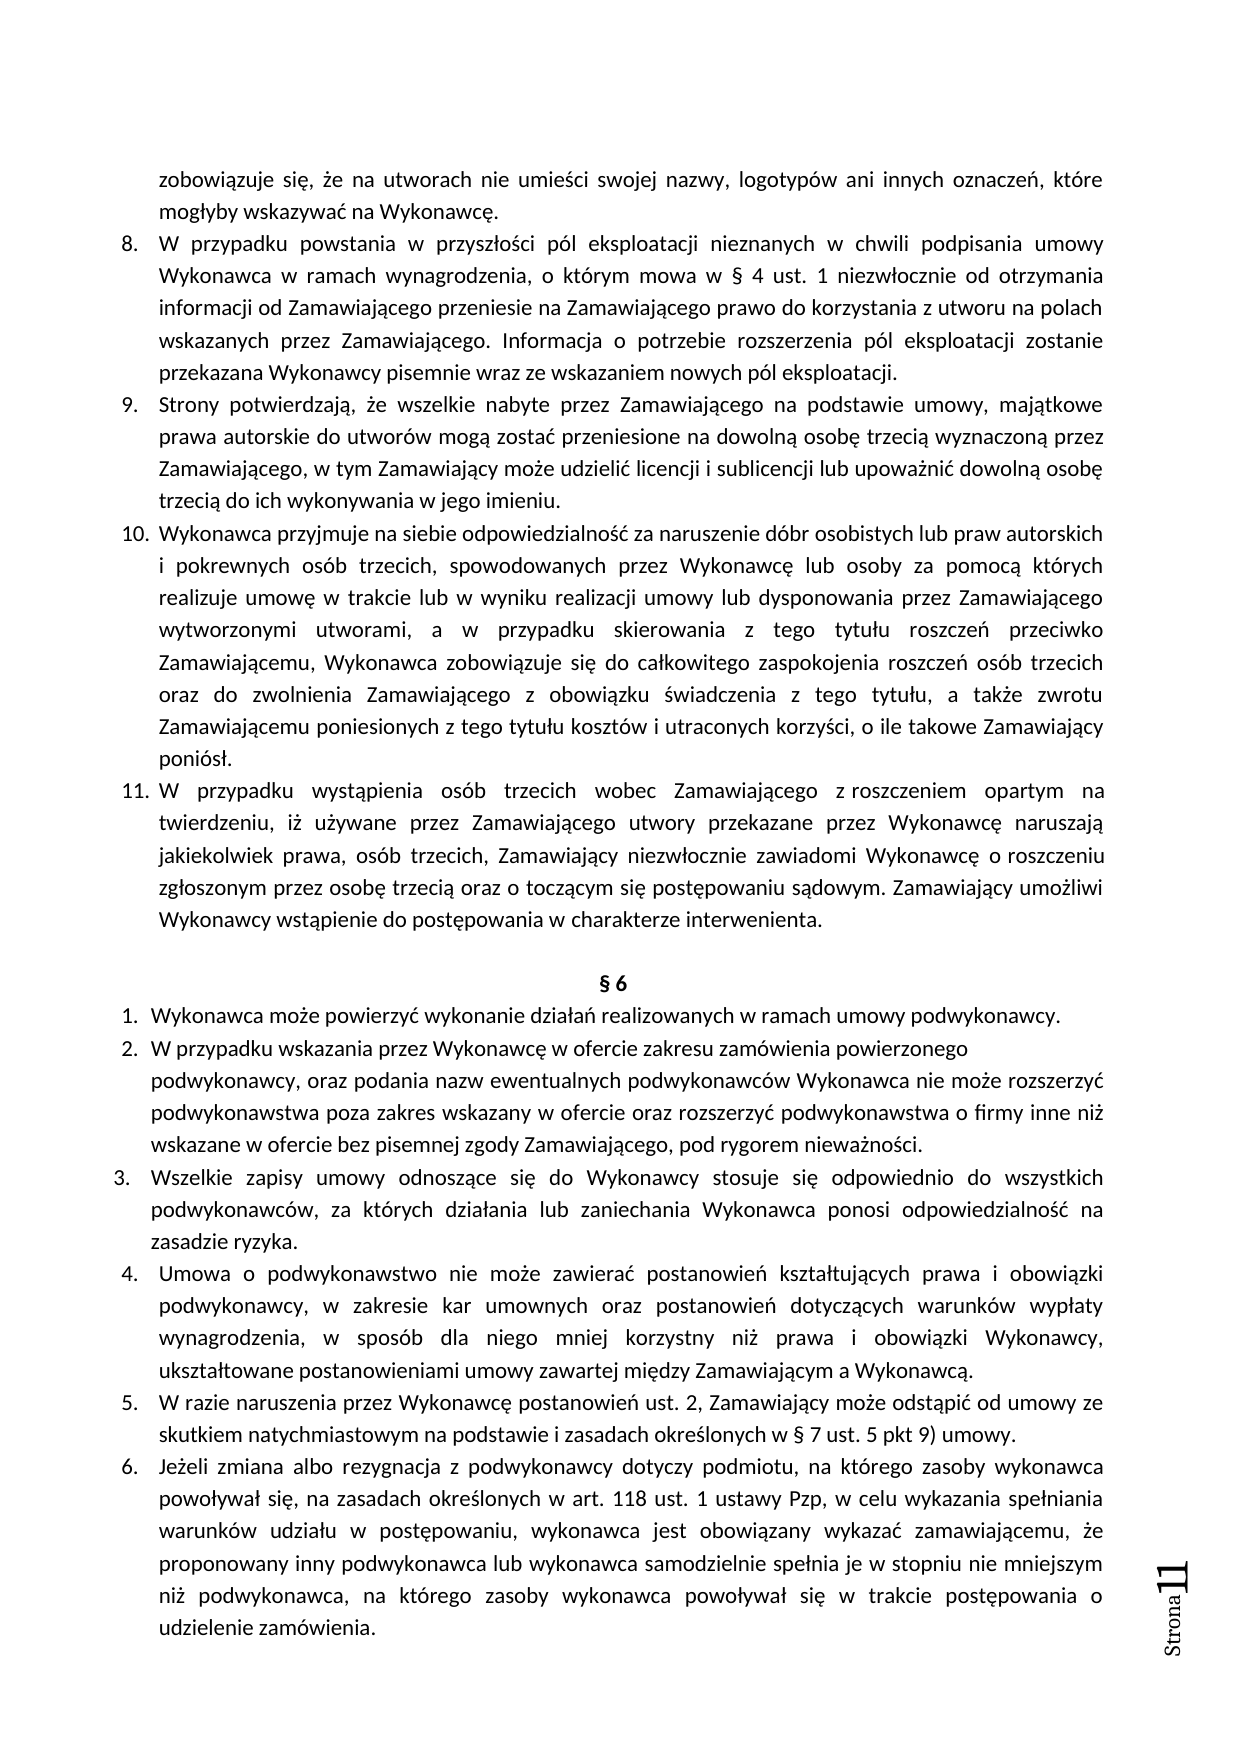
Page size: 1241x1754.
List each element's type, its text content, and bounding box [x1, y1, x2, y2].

list W razie naruszenia przez Wykonawcę postanowień ust. 2, Zamawiający może odstąpić od umowy ze skutkiem natychmiastowym na podstawie i zasadach określonych w § 7 ust. 5 pkt 9) umowy. [121, 1388, 1105, 1448]
text podwykonawcy, oraz podania nazw ewentualnych podwykonawców Wykonawca nie może rozszerzyć podwykonawstwa poza zakres wskazany w ofercie oraz rozszerzyć podwykonawstwa o firmy inne niż wskazane w ofercie bez pisemnej zgody Zamawiającego, pod rygorem nieważności. [151, 1066, 1105, 1158]
list Jeżeli zmiana albo rezygnacja z podwykonawcy dotyczy podmiotu, na którego zasoby wykonawca powoływał się, na zasadach określonych w art. 118 ust. 1 ustawy Pzp, w celu wykazania spełniania warunków udziału w postępowaniu, wykonawca jest obowiązany wykazać zamawiającemu, że proponowany inny podwykonawca lub wykonawca samodzielnie spełnia je w stopniu nie mniejszym niż podwykonawca, na którego zasoby wykonawca powoływał się w trakcie postępowania o udzielenie zamówienia. [121, 1452, 1105, 1641]
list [121, 165, 1105, 225]
list W przypadku wskazania przez Wykonawcę w ofercie zakresu zamówienia powierzonego [121, 1034, 1105, 1062]
list Wykonawca przyjmuje na siebie odpowiedzialność za naruszenie dóbr osobistych lub praw autorskich i pokrewnych osób trzecich, spowodowanych przez Wykonawcę lub osoby za pomocą których realizuje umowę w trakcie lub w wyniku realizacji umowy lub dysponowania przez Zamawiającego wytworzonymi utworami, a w przypadku skierowania z tego tytułu roszczeń przeciwko Zamawiającemu, Wykonawca zobowiązuje się do całkowitego zaspokojenia roszczeń osób trzecich oraz do zwolnienia Zamawiającego z obowiązku świadczenia z tego tytułu, a także zwrotu Zamawiającemu poniesionych z tego tytułu kosztów i utraconych korzyści, o ile takowe Zamawiający poniósł. [121, 519, 1105, 772]
list W przypadku wystąpienia osób trzecich wobec Zamawiającego z roszczeniem opartym na twierdzeniu, iż używane przez Zamawiającego utwory przekazane przez Wykonawcę naruszają jakiekolwiek prawa, osób trzecich, Zamawiający niezwłocznie zawiadomi Wykonawcę o roszczeniu zgłoszonym przez osobę trzecią oraz o toczącym się postępowaniu sądowym. Zamawiający umożliwi Wykonawcy wstąpienie do postępowania w charakterze interwenienta. [121, 776, 1105, 933]
list Wszelkie zapisy umowy odnoszące się do Wykonawcy stosuje się odpowiednio do wszystkich podwykonawców, za których działania lub zaniechania Wykonawca ponosi odpowiedzialność na zasadzie ryzyka. [113, 1163, 1105, 1255]
list Wykonawca może powierzyć wykonanie działań realizowanych w ramach umowy podwykonawcy. [121, 1002, 1105, 1030]
list W przypadku powstania w przyszłości pól eksploatacji nieznanych w chwili podpisania umowy Wykonawca w ramach wynagrodzenia, o którym mowa w § 4 ust. 1 niezwłocznie od otrzymania informacji od Zamawiającego przeniesie na Zamawiającego prawo do korzystania z utworu na polach wskazanych przez Zamawiającego. Informacja o potrzebie rozszerzenia pól eksploatacji zostanie przekazana Wykonawcy pisemnie wraz ze wskazaniem nowych pól eksploatacji. [121, 229, 1105, 386]
list Umowa o podwykonawstwo nie może zawierać postanowień kształtujących prawa i obowiązki podwykonawcy, w zakresie kar umownych oraz postanowień dotyczących warunków wypłaty wynagrodzenia, w sposób dla niego mniej korzystny niż prawa i obowiązki Wykonawcy, ukształtowane postanowieniami umowy zawartej między Zamawiającym a Wykonawcą. [121, 1259, 1105, 1384]
text § 6 [121, 969, 1105, 997]
list Strony potwierdzają, że wszelkie nabyte przez Zamawiającego na podstawie umowy, majątkowe prawa autorskie do utworów mogą zostać przeniesione na dowolną osobę trzecią wyznaczoną przez Zamawiającego, w tym Zamawiający może udzielić licencji i sublicencji lub upoważnić dowolną osobę trzecią do ich wykonywania w jego imieniu. [121, 390, 1105, 515]
